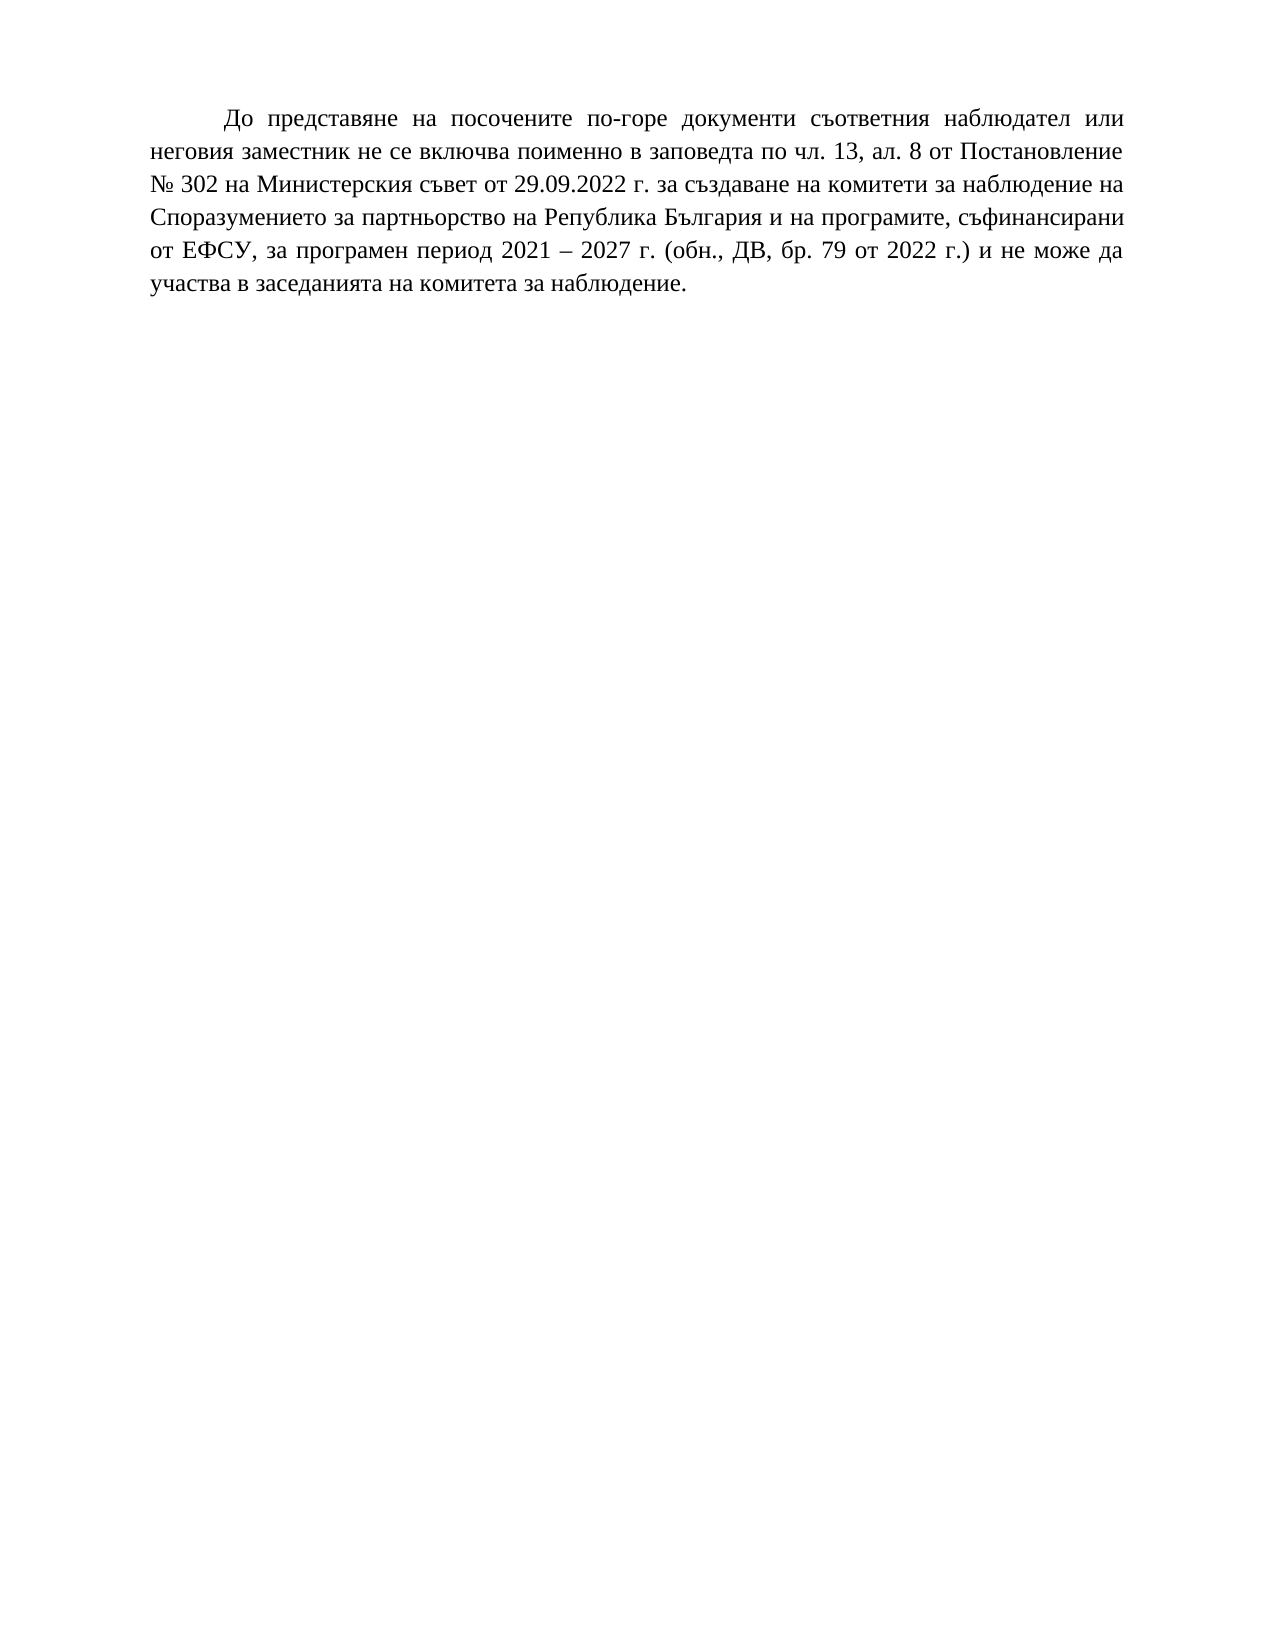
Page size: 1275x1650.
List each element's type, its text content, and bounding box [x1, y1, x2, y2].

text До представяне на посочените по-горе документи съответния наблюдател или неговия заместник не се включва поименно в заповедта по чл. 13, ал. 8 от Постановление № 302 на Министерския съвет от 29.09.2022 г. за създаване на комитети за наблюдение на Споразумението за партньорство на Република България и на програмите, съфинансирани от ЕФСУ, за програмен период 2021 – 2027 г. (обн., ДВ, бр. 79 от 2022 г.) и не може да участва в заседанията на комитета за наблюдение. [150, 103, 1125, 297]
